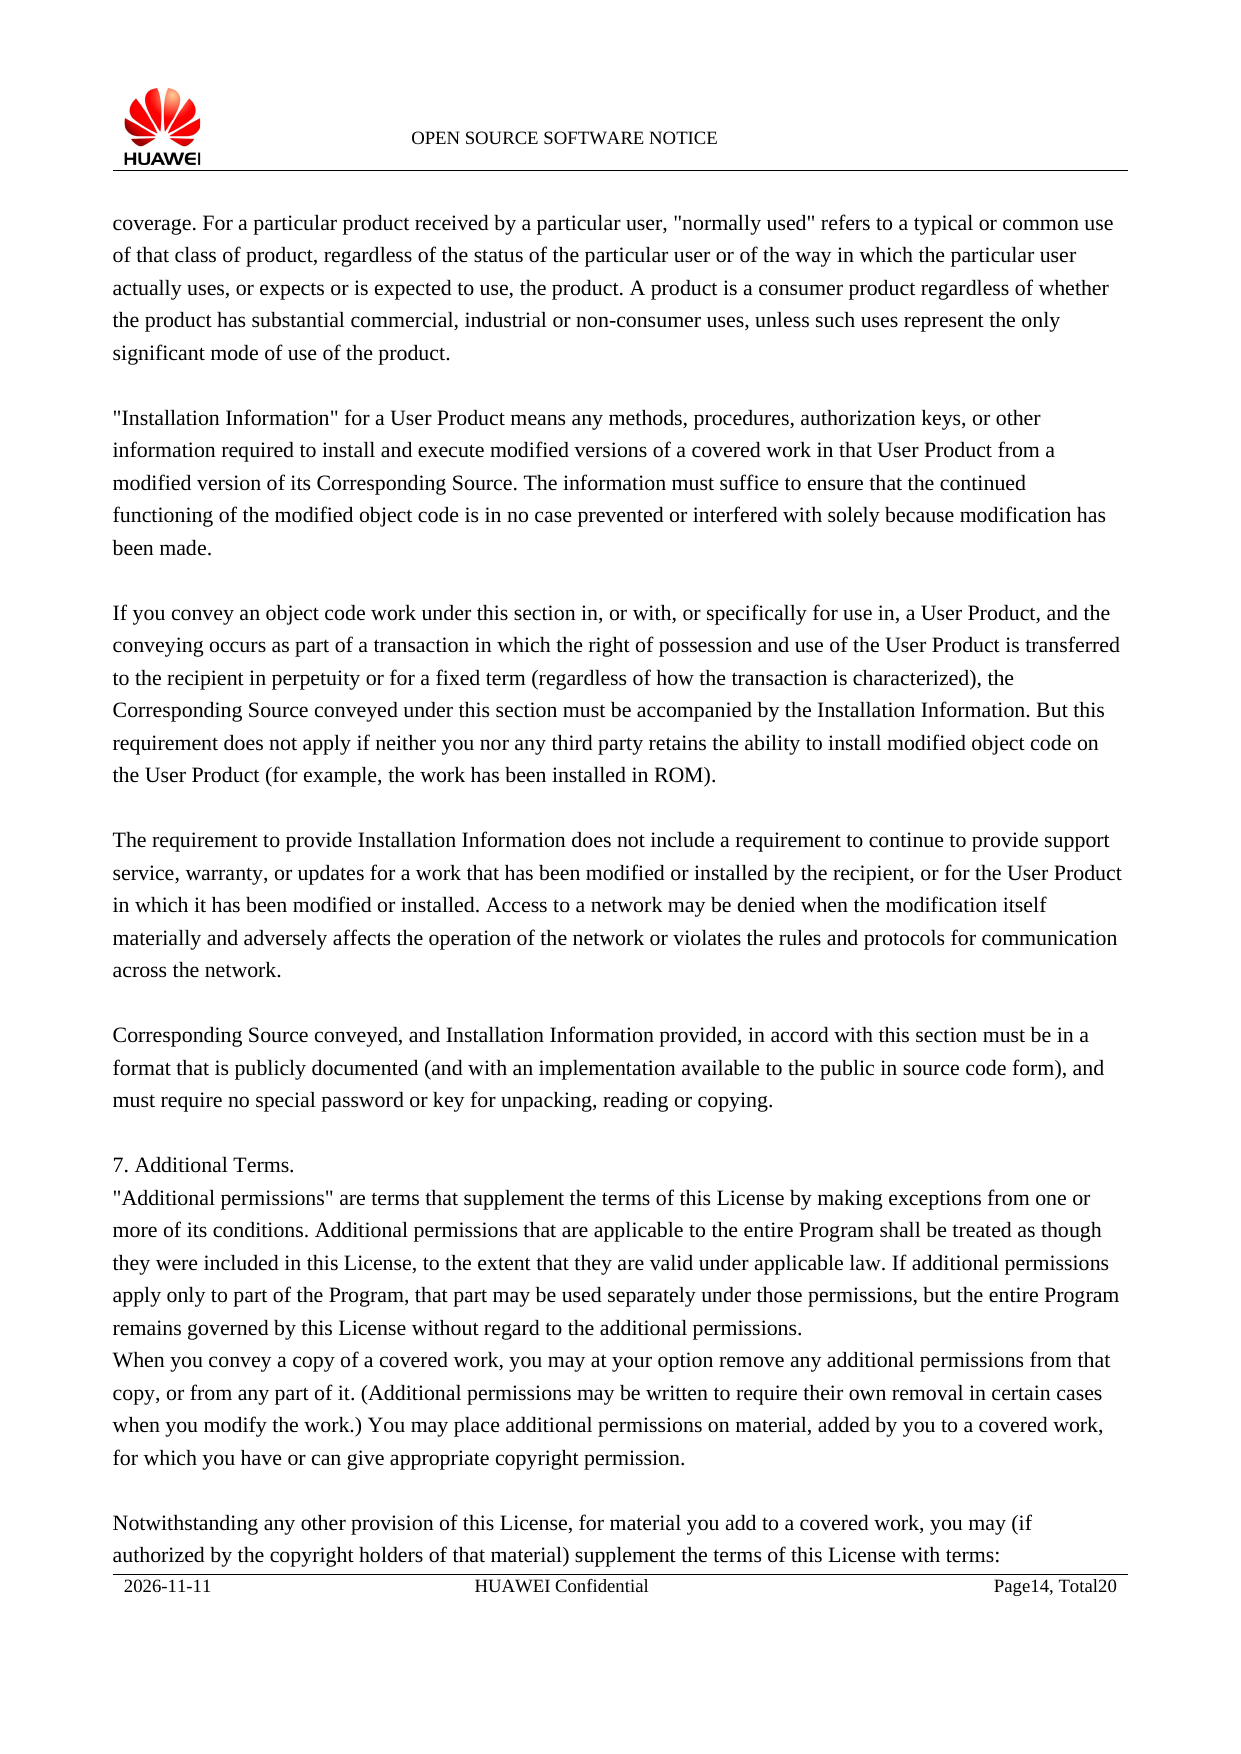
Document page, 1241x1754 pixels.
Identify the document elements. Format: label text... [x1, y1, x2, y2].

text Corresponding Source conveyed, and Installation Information provided, in accord with this section must be in a format that is publicly documented (and with an implementation available to the public in source code form), and must require no special password or key for unpacking, reading or copying. [112, 1019, 1128, 1116]
text Notwithstanding any other provision of this License, for material you add to a covered work, you may (if authorized by the copyright holders of that material) supplement the terms of this License with terms: [112, 1506, 1128, 1571]
text 7. Additional Terms. [112, 1149, 1128, 1181]
text When you convey a copy of a covered work, you may at your option remove any additional permissions from that copy, or from any part of it. (Additional permissions may be written to require their own removal in certain cases when you modify the work.) You may place additional permissions on material, added by you to a covered work, for which you have or can give appropriate copyright permission. [112, 1344, 1128, 1474]
picture [124, 88, 201, 165]
text "Additional permissions" are terms that supplement the terms of this License by making exceptions from one or more of its conditions. Additional permissions that are applicable to the entire Program shall be treated as though they were included in this License, to the extent that they are valid under applicable law. If additional permissions apply only to part of the Program, that part may be used separately under those permissions, but the entire Program remains governed by this License without regard to the additional permissions. [112, 1181, 1128, 1344]
text The requirement to provide Installation Information does not include a requirement to continue to provide support service, warranty, or updates for a work that has been modified or installed by the recipient, or for the User Product in which it has been modified or installed. Access to a network may be denied when the modification itself materially and adversely affects the operation of the network or violates the rules and protocols for communication across the network. [112, 824, 1128, 986]
text If you convey an object code work under this section in, or with, or specifically for use in, a User Product, and the conveying occurs as part of a transaction in which the right of possession and use of the User Product is transferred to the recipient in perpetuity or for a fixed term (regardless of how the transaction is characterized), the Corresponding Source conveyed under this section must be accompanied by the Installation Information. But this requirement does not apply if neither you nor any third party retains the ability to install modified object code on the User Product (for example, the work has been installed in ROM). [112, 596, 1128, 791]
text "Installation Information" for a User Product means any methods, procedures, authorization keys, or other information required to install and execute modified versions of a covered work in that User Product from a modified version of its Corresponding Source. The information must suffice to ensure that the continued functioning of the modified object code is in no case prevented or interfered with solely because modification has been made. [112, 401, 1128, 564]
